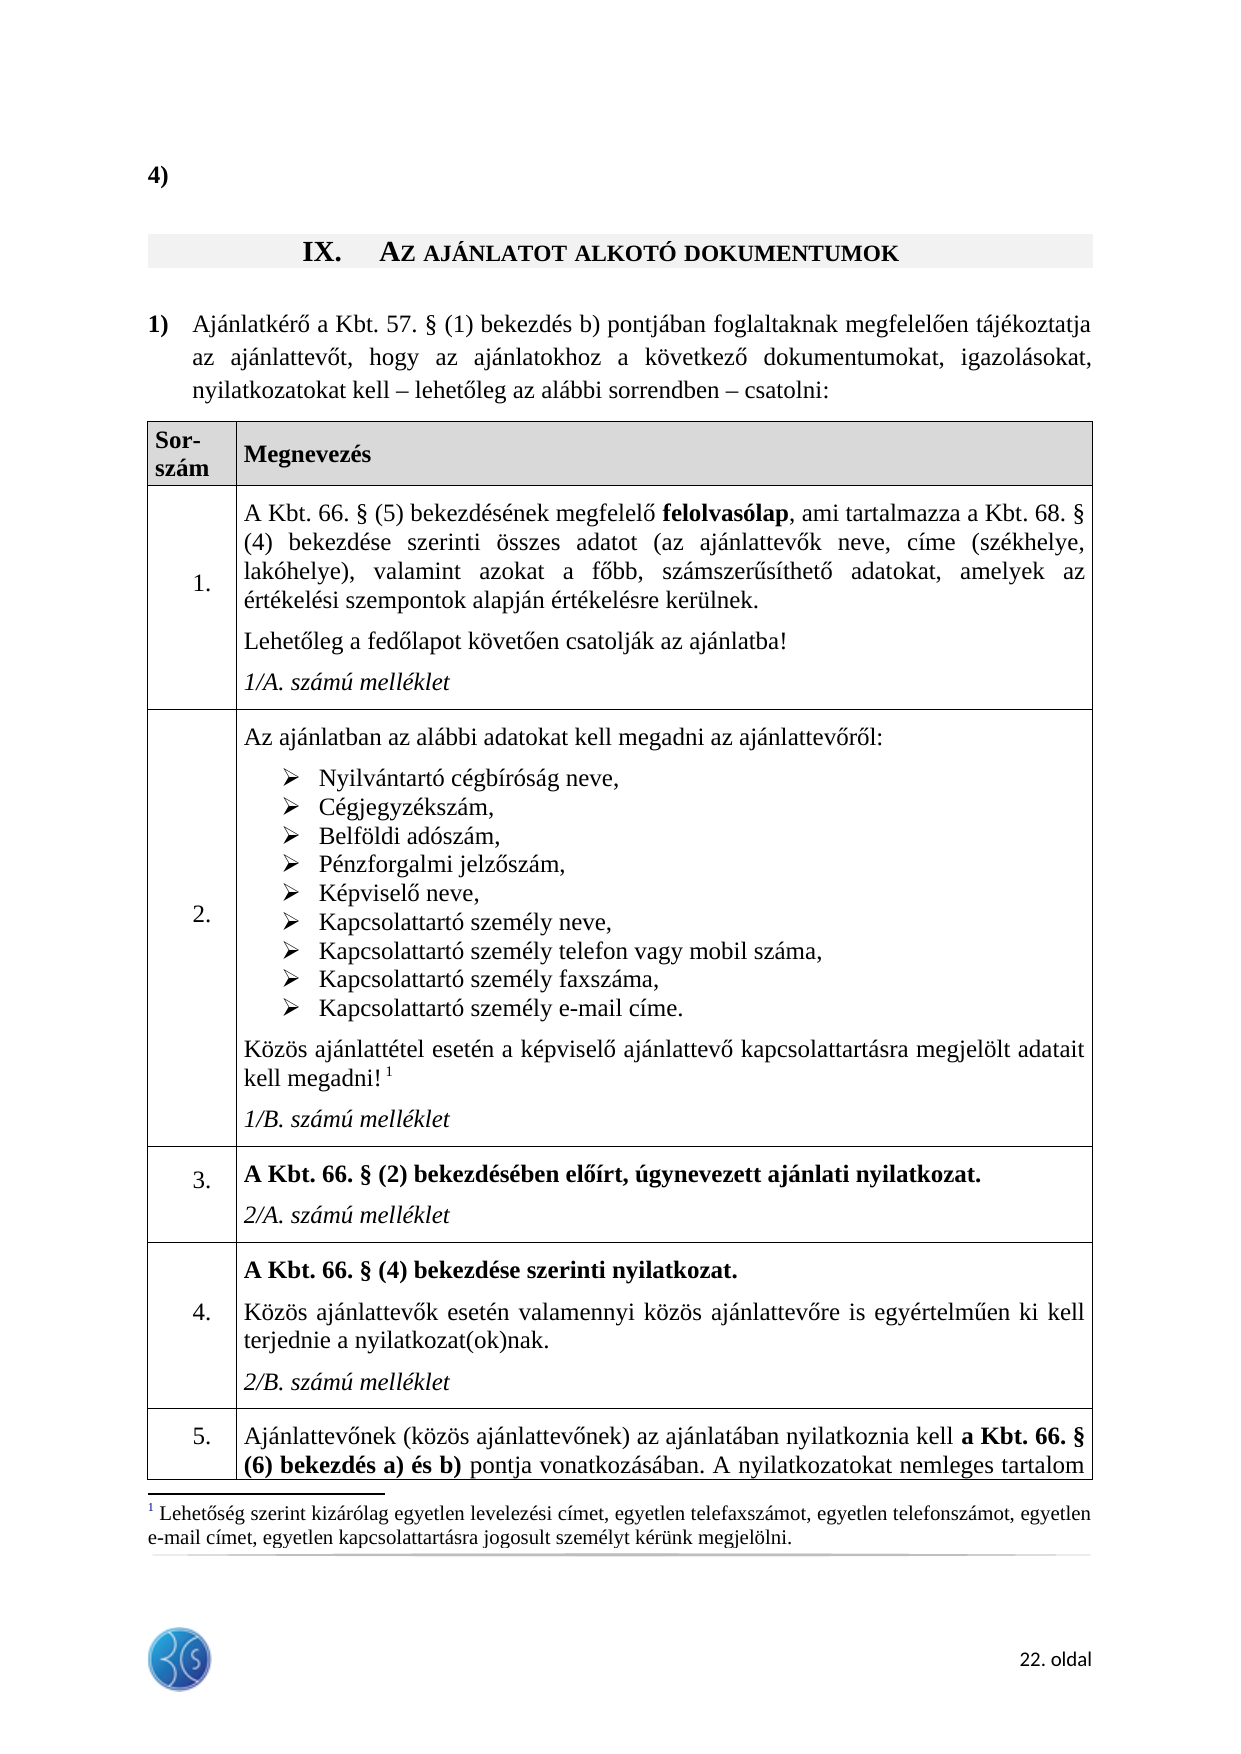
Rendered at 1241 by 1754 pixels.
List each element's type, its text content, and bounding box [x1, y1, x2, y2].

table_header Sor-szám [148, 422, 236, 485]
table_cell [148, 710, 236, 1146]
picture [147, 1548, 1093, 1561]
table_header Megnevezés [237, 422, 1092, 485]
table_cell A Kbt. 66. § (2) bekezdésében előírt, úgynevezett ajánlati nyilatkozat. 2/A. számú melléklet [237, 1147, 1092, 1242]
table_cell [148, 486, 236, 708]
table_cell [148, 1147, 236, 1242]
list Ajánlatkérő a Kbt. 57. § (1) bekezdés b) pontjában foglaltaknak megfelelően tájékoztatja az ajánlattevőt, hogy az ajánlatokhoz a következő dokumentumokat, igazolásokat, nyilatkozatokat kell – lehetőleg az alábbi sorrendben – csatolni: [148, 309, 1092, 404]
table_cell [148, 1409, 236, 1479]
picture [147, 1627, 212, 1692]
table_cell A Kbt. 66. § (5) bekezdésének megfelelő felolvasólap, ami tartalmazza a Kbt. 68. § (4) bekezdése szerinti összes adatot (az ajánlattevők neve, címe (székhelye, lakóhelye), valamint azokat a főbb, számszerűsíthető adatokat, amelyek az értékelési szempontok alapján értékelésre kerülnek. Lehetőleg a fedőlapot követően csatolják az ajánlatba! 1/A. számú melléklet [237, 486, 1092, 708]
table_cell A Kbt. 66. § (4) bekezdése szerinti nyilatkozat. Közös ajánlattevők esetén valamennyi közös ajánlattevőre is egyértelműen ki kell terjednie a nyilatkozat(ok)nak. 2/B. számú melléklet [237, 1243, 1092, 1408]
list Az ajánlatot alkotó dokumentumok [148, 234, 1093, 268]
table_cell [148, 1243, 236, 1408]
table_cell Az ajánlatban az alábbi adatokat kell megadni az ajánlattevőről: Nyilvántartó cégbíróság neve, Cégjegyzékszám, Belföldi adószám, Pénzforgalmi jelzőszám, Képviselő neve, Kapcsolattartó személy neve, Kapcsolattartó személy telefon vagy mobil száma, Kapcsolattartó személy faxszáma, Kapcsolattartó személy e-mail címe. Közös ajánlattétel esetén a képviselő ajánlattevő kapcsolattartásra megjelölt adatait kell megadni! 1/B. számú melléklet [237, 710, 1092, 1146]
